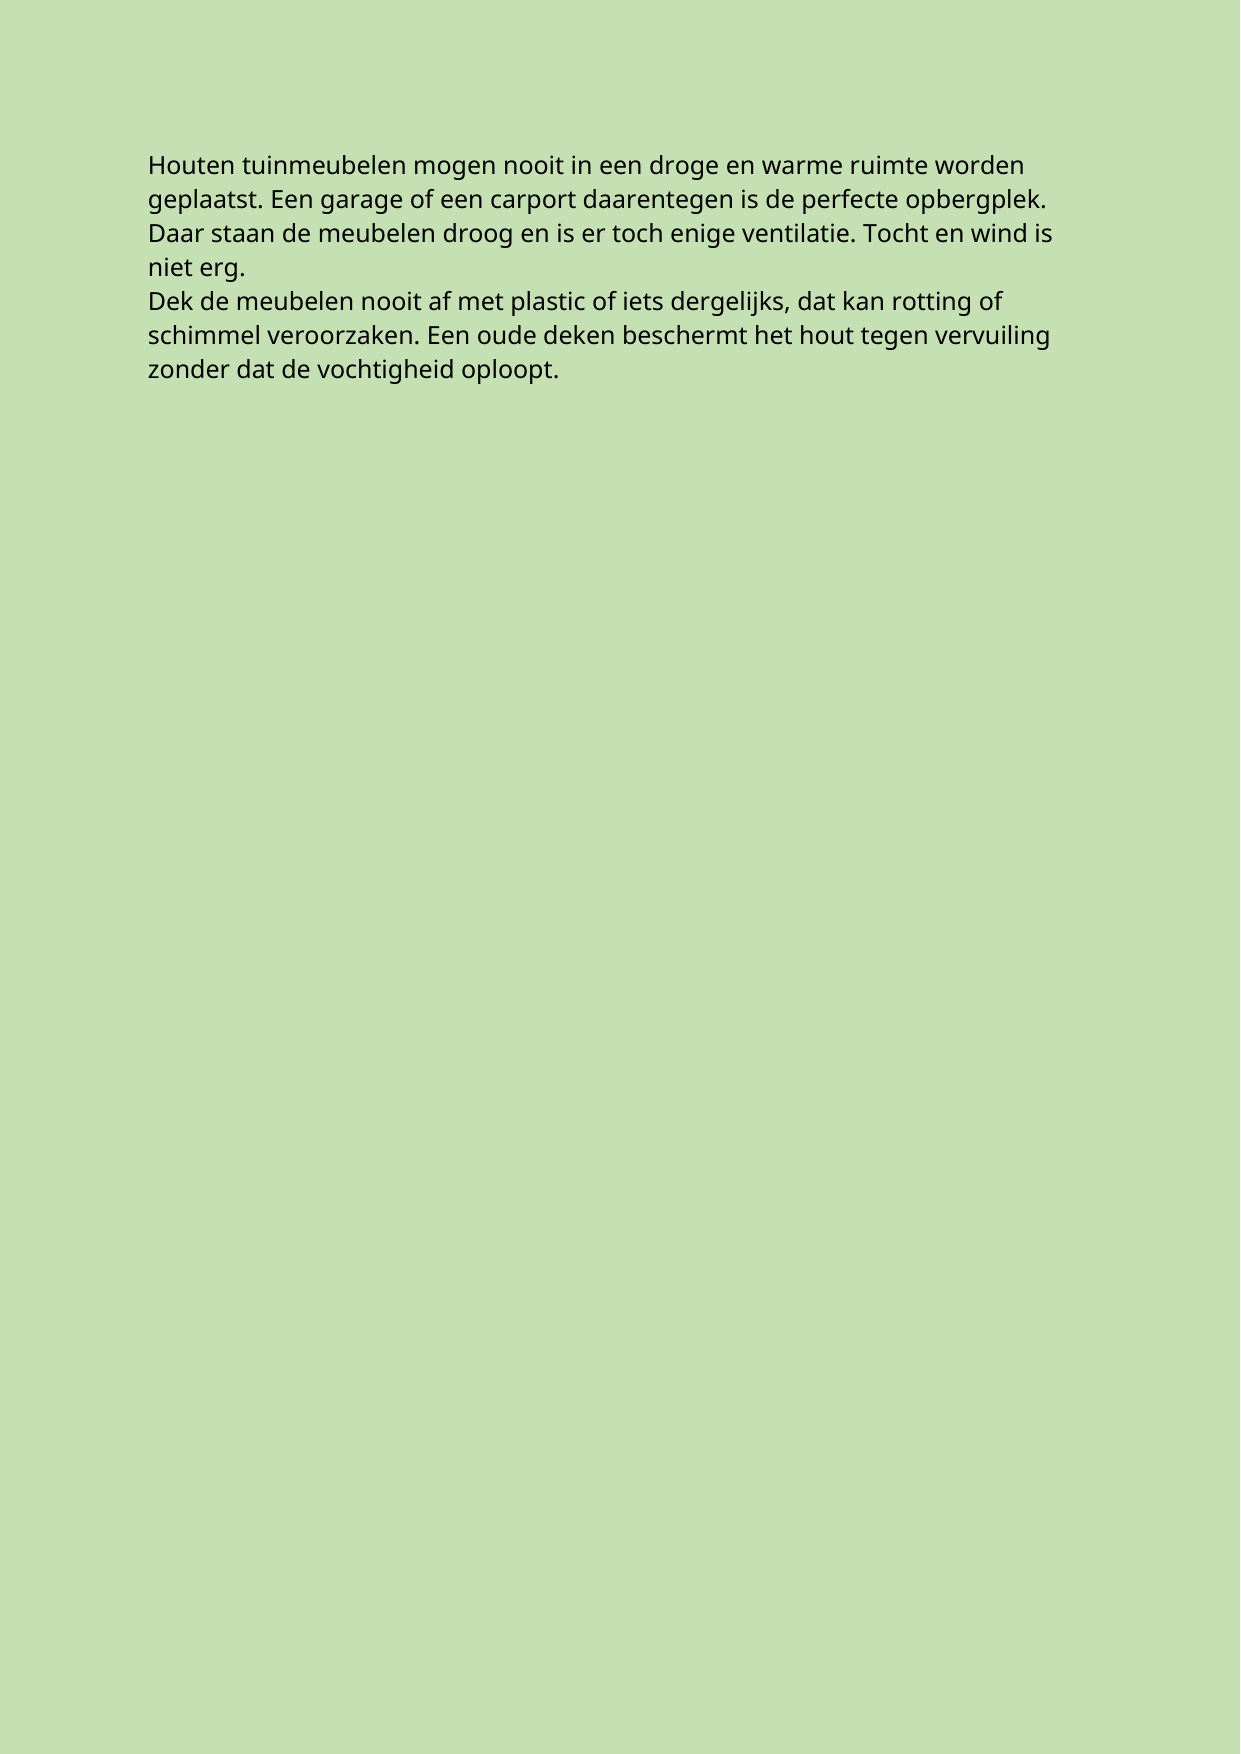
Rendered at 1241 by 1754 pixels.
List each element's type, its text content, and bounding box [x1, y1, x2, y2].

text Houten tuinmeubelen mogen nooit in een droge en warme ruimte worden geplaatst. Een garage of een carport daarentegen is de perfecte opbergplek. Daar staan de meubelen droog en is er toch enige ventilatie. Tocht en wind is niet erg. [148, 148, 1093, 284]
text Dek de meubelen nooit af met plastic of iets dergelijks, dat kan rotting of schimmel veroorzaken. Een oude deken beschermt het hout tegen vervuiling zonder dat de vochtigheid oploopt. [148, 284, 1093, 386]
